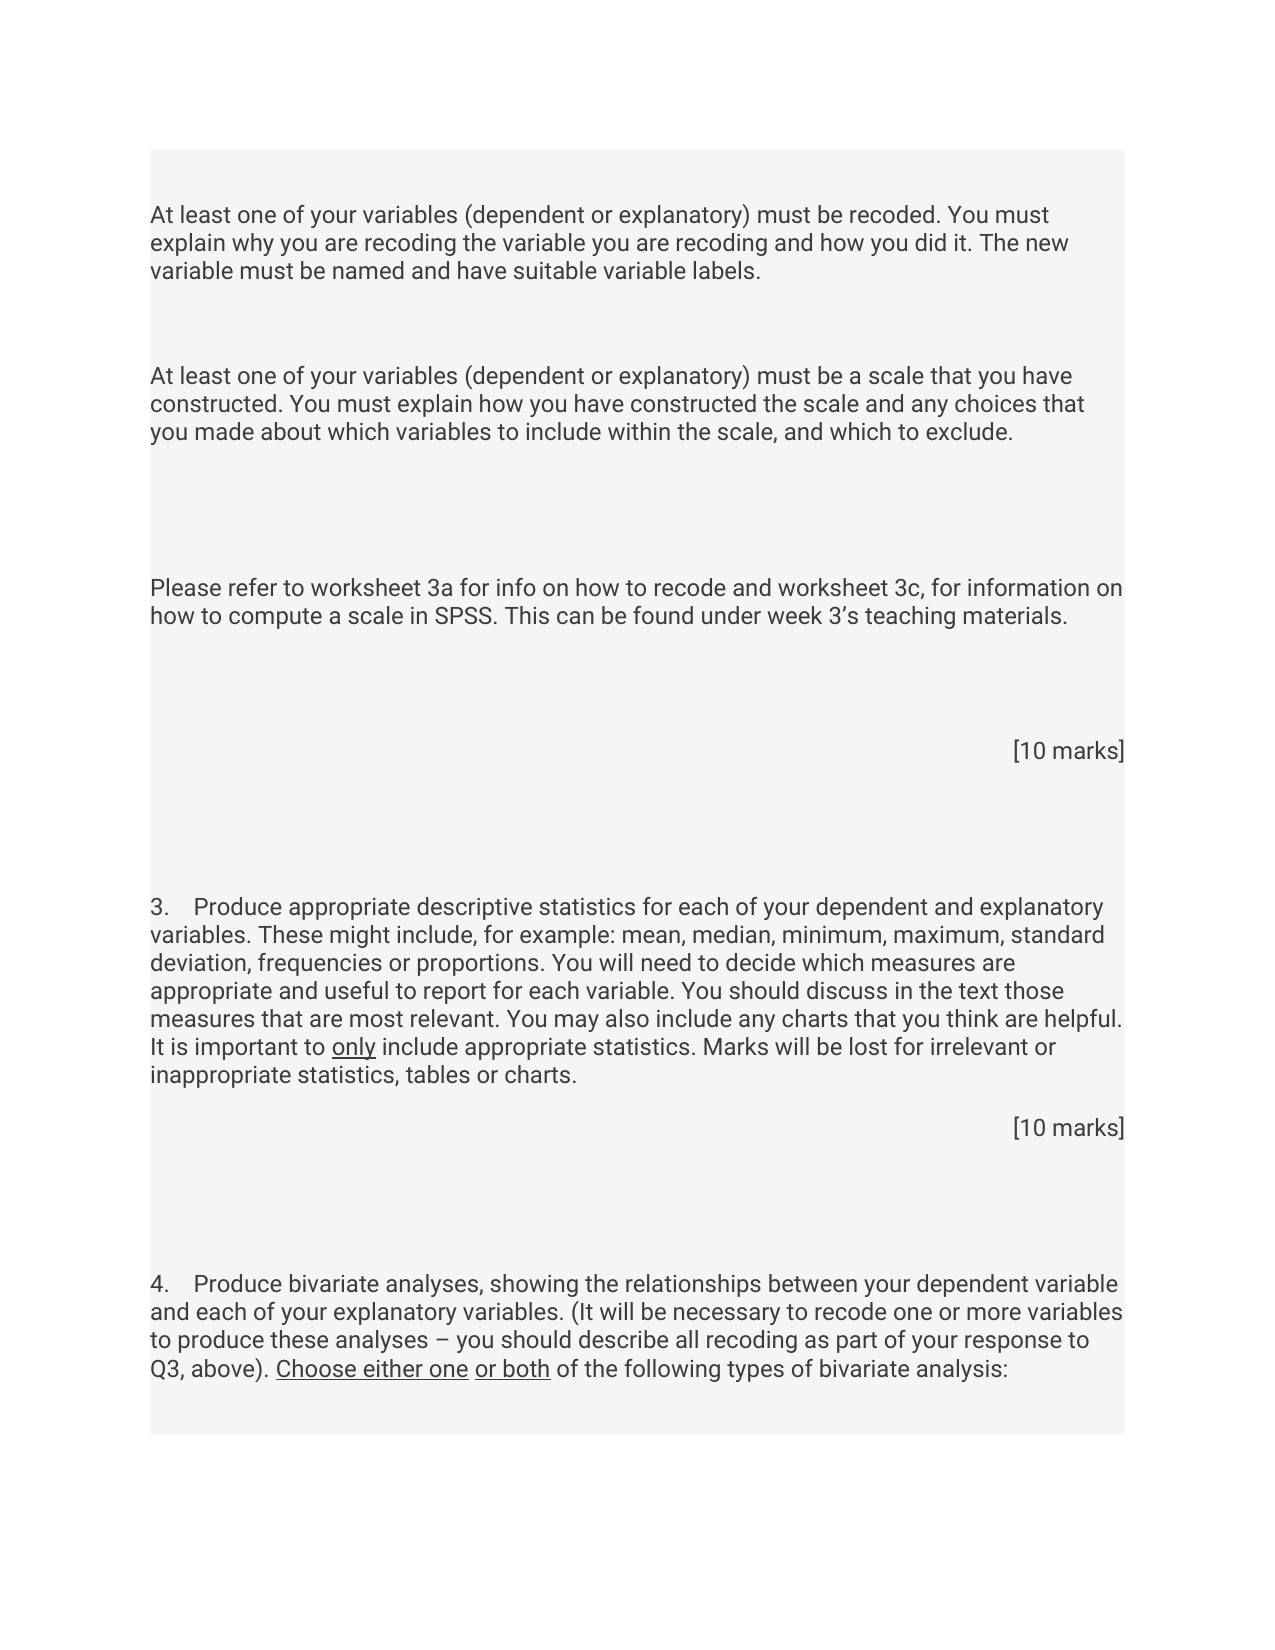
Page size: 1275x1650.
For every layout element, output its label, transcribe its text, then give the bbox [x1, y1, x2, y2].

text 4. Produce bivariate analyses, showing the relationships between your dependent variable and each of your explanatory variables. (It will be necessary to recode one or more variables to produce these analyses – you should describe all recoding as part of your response to Q3, above). Choose either one or both of the following types of bivariate analysis: [150, 1271, 1125, 1383]
text 3. Produce appropriate descriptive statistics for each of your dependent and explanatory variables. These might include, for example: mean, median, minimum, maximum, standard deviation, frequencies or proportions. You will need to decide which measures are appropriate and useful to report for each variable. You should discuss in the text those measures that are most relevant. You may also include any charts that you think are helpful. It is important to only include appropriate statistics. Marks will be lost for irrelevant or inappropriate statistics, tables or charts. [150, 893, 1125, 1090]
text [10 marks] [150, 1115, 1125, 1143]
text [10 marks] [150, 737, 1125, 765]
text Please refer to worksheet 3a for info on how to recode and worksheet 3c, for information on how to compute a scale in SPSS. This can be found under week 3’s teaching materials. [150, 574, 1125, 630]
text At least one of your variables (dependent or explanatory) must be recoded. You must explain why you are recoding the variable you are recoding and how you did it. The new variable must be named and have suitable variable labels. [150, 201, 1125, 286]
text At least one of your variables (dependent or explanatory) must be a scale that you have constructed. You must explain how you have constructed the scale and any choices that you made about which variables to include within the scale, and which to exclude. [150, 362, 1125, 446]
